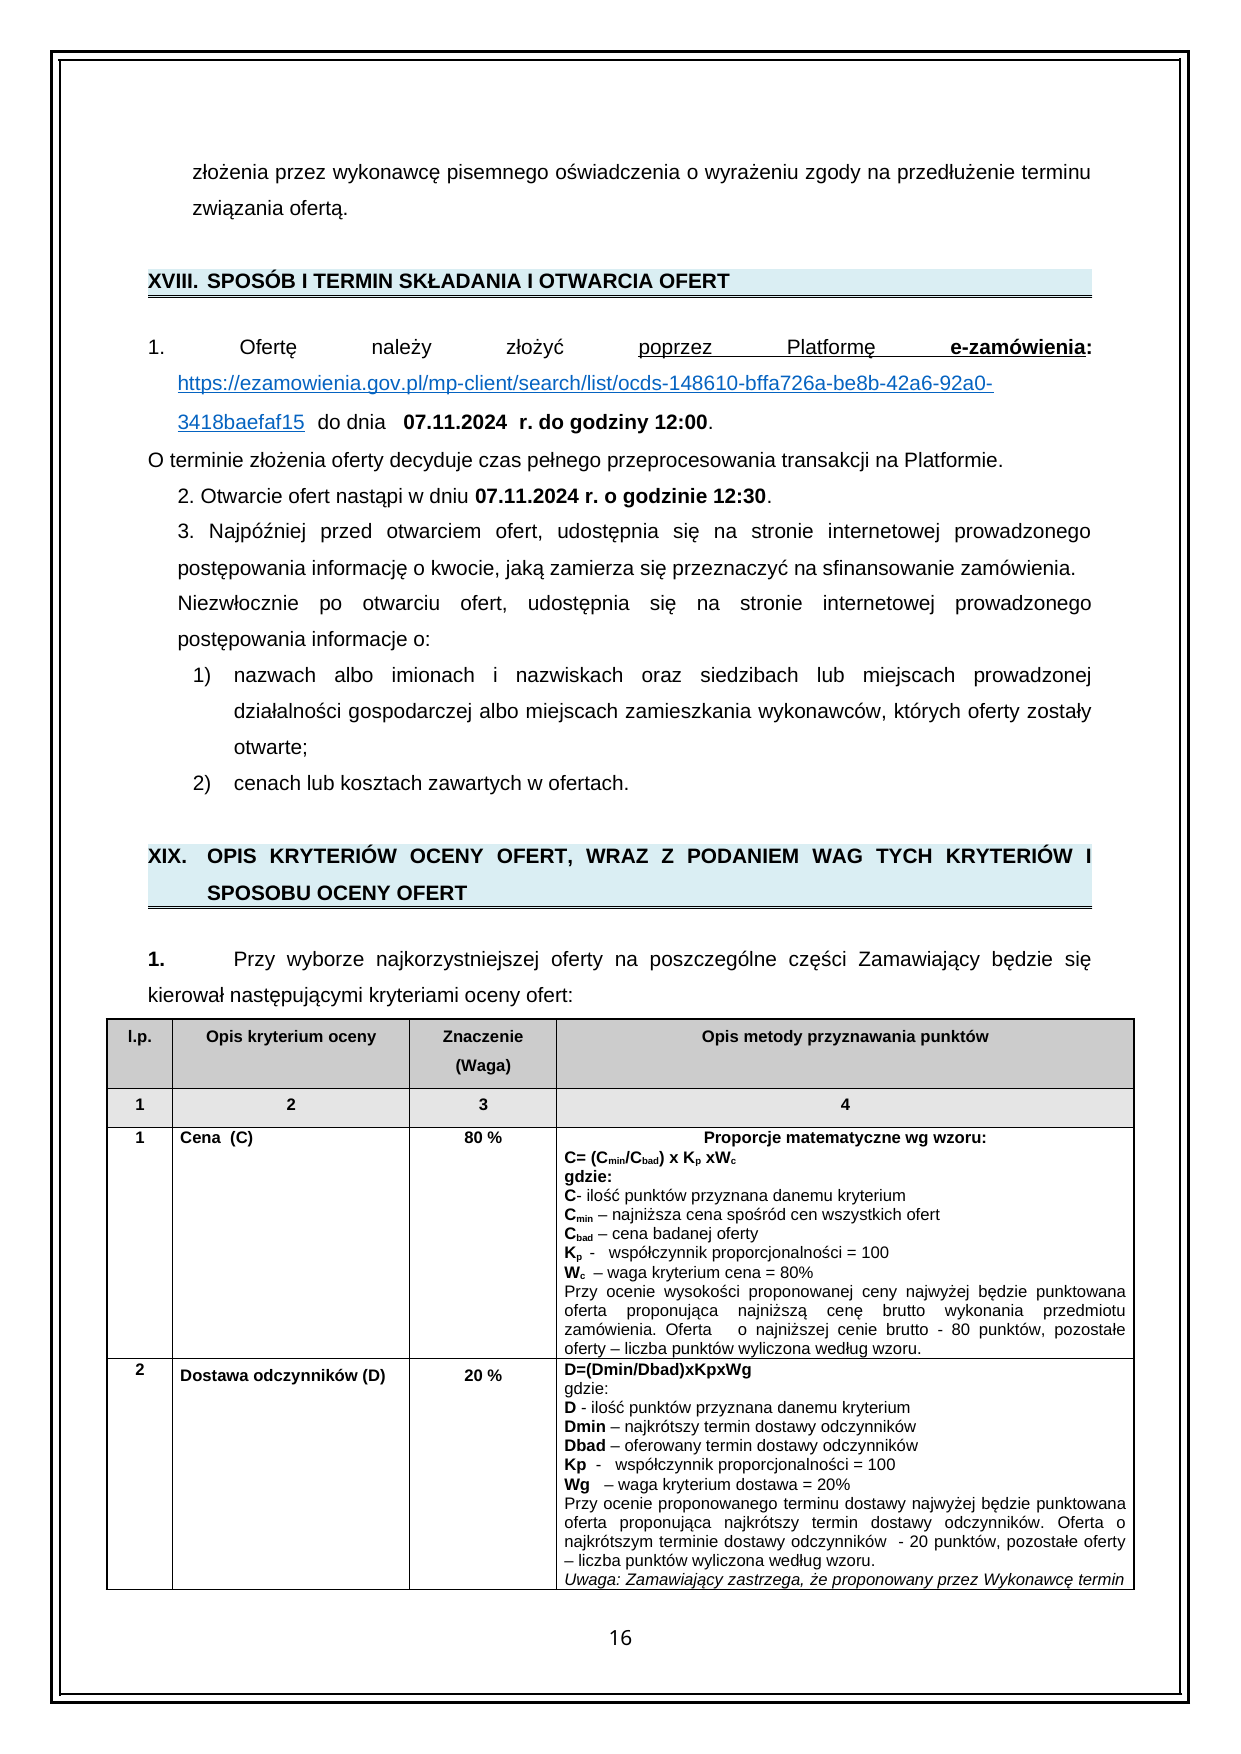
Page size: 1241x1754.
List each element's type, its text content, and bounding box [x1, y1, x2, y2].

table_cell 2 [173, 1089, 409, 1127]
table_cell 1 [108, 1089, 172, 1127]
table_cell Cena (C) [173, 1128, 409, 1358]
table_header Opis kryterium oceny [173, 1020, 409, 1088]
list 2. Otwarcie ofert nastąpi w dniu 07.11.2024 r. o godzinie 12:30. [148, 483, 1092, 507]
table_cell 2 [108, 1359, 172, 1589]
text 1) nazwach albo imionach i nazwiskach oraz siedzibach lub miejscach prowadzonej działalności gospodarczej albo miejscach zamieszkania wykonawców, których oferty zostały otwarte; [193, 663, 1092, 759]
table_cell 3 [410, 1089, 556, 1127]
table_cell 20 % [410, 1359, 556, 1589]
text 2) cenach lub kosztach zawartych w ofertach. [193, 771, 1092, 795]
list Przy wyborze najkorzystniejszej oferty na poszczególne części Zamawiający będzie się kierował następującymi kryteriami oceny ofert: [148, 946, 1092, 1006]
table_cell Proporcje matematyczne wg wzoru: C= (Cmin/Cbad) x Kp xWc gdzie: C- ilość punktów przyznana danemu kryterium Cmin – najniższa cena spośród cen wszystkich ofert Cbad – cena badanej oferty Kp - współczynnik proporcjonalności = 100 Wc – waga kryterium cena = 80% Przy ocenie wysokości proponowanej ceny najwyżej będzie punktowana oferta proponująca najniższą cenę brutto wykonania przedmiotu zamówienia. Oferta o najniższej cenie brutto - 80 punktów, pozostałe oferty – liczba punktów wyliczona według wzoru. [557, 1128, 1133, 1358]
list 3. Najpóźniej przed otwarciem ofert, udostępnia się na stronie internetowej prowadzonego postępowania informację o kwocie, jaką zamierza się przeznaczyć na sfinansowanie zamówienia. [148, 519, 1092, 579]
table_cell 4 [557, 1089, 1133, 1127]
text XIX. OPIS KRYTERIÓW OCENY OFERT, WRAZ Z PODANIEM WAG TYCH KRYTERIÓW I SPOSOBU OCENY OFERT [148, 844, 1092, 906]
table_cell 80 % [410, 1128, 556, 1358]
table_header Opis metody przyznawania punktów [557, 1020, 1133, 1088]
list Niezwłocznie po otwarciu ofert, udostępnia się na stronie internetowej prowadzonego postępowania informacje o: [148, 591, 1092, 651]
list O terminie złożenia oferty decyduje czas pełnego przeprocesowania transakcji na Platformie. [148, 447, 1092, 471]
table_header l.p. [108, 1020, 172, 1088]
table_cell 1 [108, 1128, 172, 1358]
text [148, 159, 1092, 219]
table_header Znaczenie (Waga) [410, 1020, 556, 1088]
text XVIII. SPOSÓB I TERMIN SKŁADANIA I OTWARCIA OFERT [148, 269, 1092, 295]
list 1. Ofertę należy złożyć poprzez Platformę e-zamówienia: https://ezamowienia.gov.pl/mp-client/search/list/ocds-148610-bffa726a-be8b-42a6-92a0-3418baefaf15 do dnia 07.11.2024 r. do godziny 12:00. [148, 335, 1092, 434]
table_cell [173, 1359, 409, 1589]
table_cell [557, 1359, 1133, 1589]
